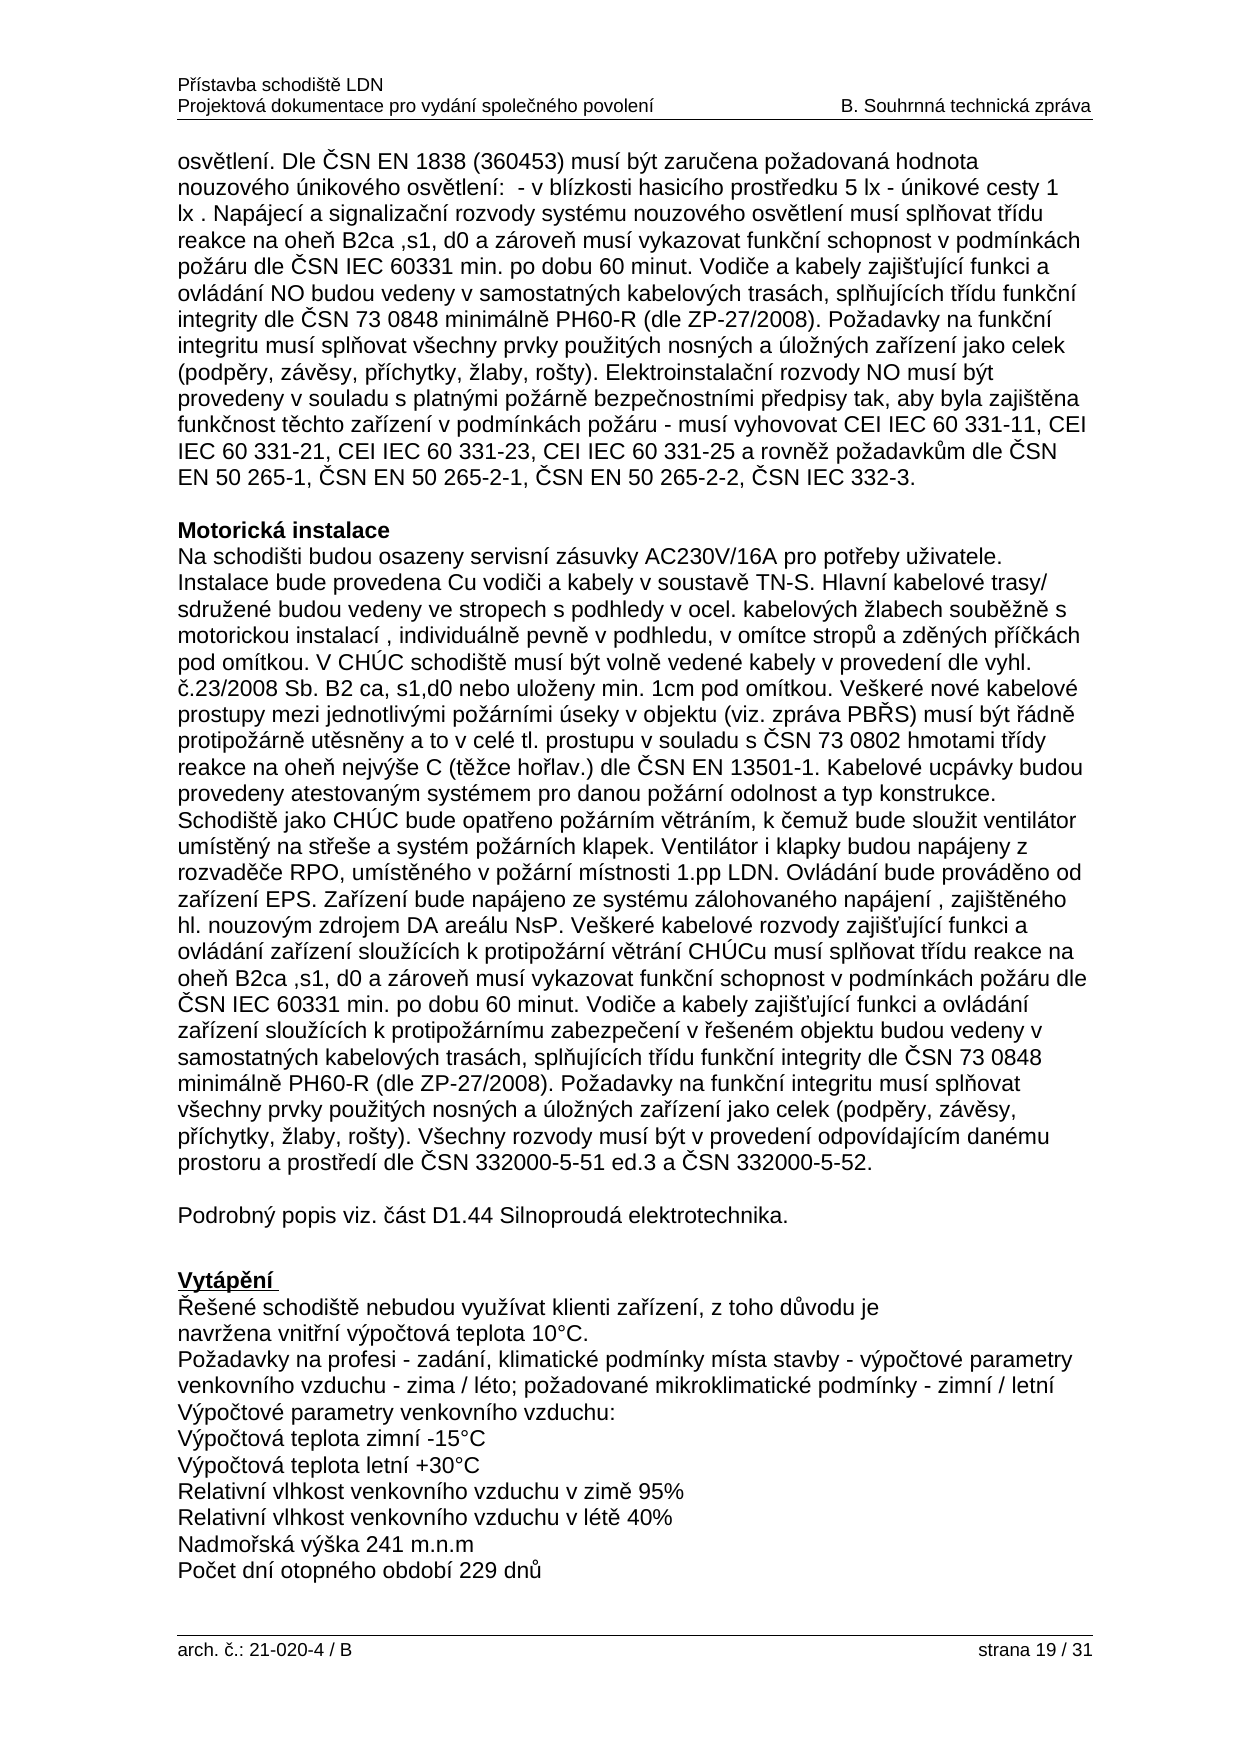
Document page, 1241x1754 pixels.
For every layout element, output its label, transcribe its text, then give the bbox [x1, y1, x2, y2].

text Řešené schodiště nebudou využívat klienti zařízení, z toho důvodu je [177, 1293, 1093, 1320]
text Požadavky na profesi - zadání, klimatické podmínky místa stavby - výpočtové parametry [177, 1346, 1093, 1372]
text Počet dní otopného období 229 dnů [177, 1557, 1093, 1583]
text venkovního vzduchu - zima / léto; požadované mikroklimatické podmínky - zimní / letní [177, 1372, 1093, 1399]
text Relativní vlhkost venkovního vzduchu v létě 40% [177, 1504, 1093, 1531]
text Výpočtová teplota zimní -15°C [177, 1425, 1093, 1452]
text navržena vnitřní výpočtová teplota 10°C. [177, 1320, 1093, 1346]
text Relativní vlhkost venkovního vzduchu v zimě 95% [177, 1478, 1093, 1504]
text Výpočtová teplota letní +30°C [177, 1452, 1093, 1478]
text Motorická instalace [177, 517, 1093, 543]
text Podrobný popis viz. část D1.44 Silnoproudá elektrotechnika. [177, 1202, 1093, 1228]
text Vytápění [177, 1267, 1093, 1293]
text Nadmořská výška 241 m.n.m [177, 1531, 1093, 1557]
text Na schodišti budou osazeny servisní zásuvky AC230V/16A pro potřeby uživatele. Instalace bude provedena Cu vodiči a kabely v soustavě TN-S. Hlavní kabelové trasy/ sdružené budou vedeny ve stropech s podhledy v ocel. kabelových žlabech souběžně s motorickou instalací , individuálně pevně v podhledu, v omítce stropů a zděných příčkách pod omítkou. V CHÚC schodiště musí být volně vedené kabely v provedení dle vyhl. č.23/2008 Sb. B2 ca, s1,d0 nebo uloženy min. 1cm pod omítkou. Veškeré nové kabelové prostupy mezi jednotlivými požárními úseky v objektu (viz. zpráva PBŘS) musí být řádně protipožárně utěsněny a to v celé tl. prostupu v souladu s ČSN 73 0802 hmotami třídy reakce na oheň nejvýše C (těžce hořlav.) dle ČSN EN 13501-1. Kabelové ucpávky budou provedeny atestovaným systémem pro danou požární odolnost a typ konstrukce. Schodiště jako CHÚC bude opatřeno požárním větráním, k čemuž bude sloužit ventilátor umístěný na střeše a systém požárních klapek. Ventilátor i klapky budou napájeny z rozvaděče RPO, umístěného v požární místnosti 1.pp LDN. Ovládání bude prováděno od zařízení EPS. Zařízení bude napájeno ze systému zálohovaného napájení , zajištěného hl. nouzovým zdrojem DA areálu NsP. Veškeré kabelové rozvody zajišťující funkci a ovládání zařízení sloužících k protipožární větrání CHÚCu musí splňovat třídu reakce na oheň B2ca ,s1, d0 a zároveň musí vykazovat funkční schopnost v podmínkách požáru dle ČSN IEC 60331 min. po dobu 60 minut. Vodiče a kabely zajišťující funkci a ovládání zařízení sloužících k protipožárnímu zabezpečení v řešeném objektu budou vedeny v samostatných kabelových trasách, splňujících třídu funkční integrity dle ČSN 73 0848 minimálně PH60-R (dle ZP-27/2008). Požadavky na funkční integritu musí splňovat všechny prvky použitých nosných a úložných zařízení jako celek (podpěry, závěsy, příchytky, žlaby, rošty). Všechny rozvody musí být v provedení odpovídajícím danému prostoru a prostředí dle ČSN 332000-5-51 ed.3 a ČSN 332000-5-52. [177, 543, 1093, 1176]
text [177, 148, 1093, 490]
text Výpočtové parametry venkovního vzduchu: [177, 1399, 1093, 1425]
